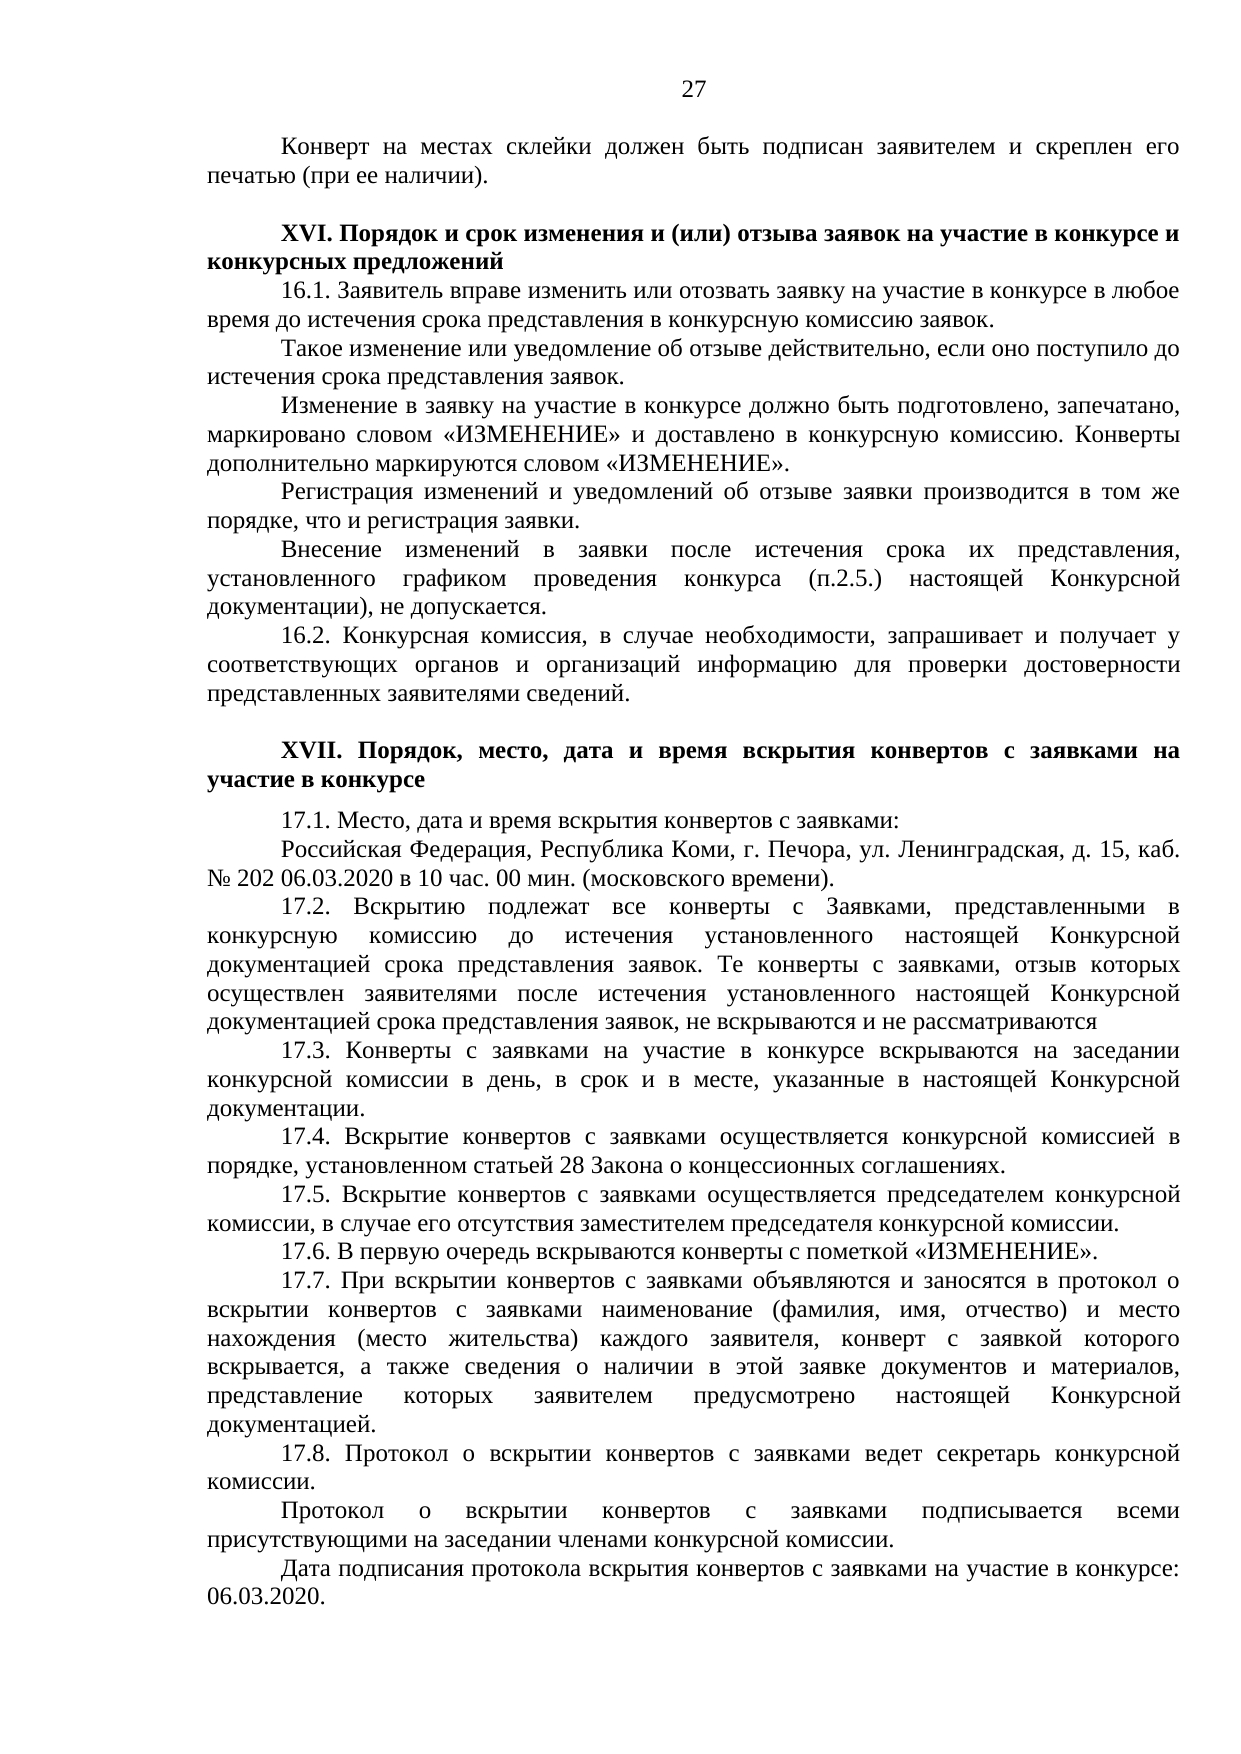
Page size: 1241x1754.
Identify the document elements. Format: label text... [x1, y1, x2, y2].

text 17.3. Конверты с заявками на участие в конкурсе вскрываются на заседании конкурсной комиссии в день, в срок и в месте, указанные в настоящей Конкурсной документации. [207, 1035, 1181, 1121]
text Изменение в заявку на участие в конкурсе должно быть подготовлено, запечатано, маркировано словом «ИЗМЕНЕНИЕ» и доставлено в конкурсную комиссию. Конверты дополнительно маркируются словом «ИЗМЕНЕНИЕ». [207, 390, 1181, 476]
text Внесение изменений в заявки после истечения срока их представления, установленного графиком проведения конкурса (п.2.5.) настоящей Конкурсной документации), не допускается. [207, 534, 1181, 620]
text XVI. Порядок и срок изменения и (или) отзыва заявок на участие в конкурсе и конкурсных предложений [207, 218, 1181, 275]
text 17.2. Вскрытию подлежат все конверты с Заявками, представленными в конкурсную комиссию до истечения установленного настоящей Конкурсной документацией срока представления заявок. Те конверты с заявками, отзыв которых осуществлен заявителями после истечения установленного настоящей Конкурсной документацией срока представления заявок, не вскрываются и не рассматриваются [207, 891, 1181, 1035]
text 17.1. Место, дата и время вскрытия конвертов с заявками: [207, 805, 1181, 834]
text 17.8. Протокол о вскрытии конвертов с заявками ведет секретарь конкурсной комиссии. [207, 1438, 1181, 1495]
text 16.1. Заявитель вправе изменить или отозвать заявку на участие в конкурсе в любое время до истечения срока представления в конкурсную комиссию заявок. [207, 275, 1181, 333]
text 17.5. Вскрытие конвертов с заявками осуществляется председателем конкурсной комиссии, в случае его отсутствия заместителем председателя конкурсной комиссии. [207, 1179, 1181, 1236]
subtitle XVII. Порядок, место, дата и время вскрытия конвертов с заявками на участие в конкурсе [207, 735, 1181, 793]
text Регистрация изменений и уведомлений об отзыве заявки производится в том же порядке, что и регистрация заявки. [207, 476, 1181, 534]
text Конверт на местах склейки должен быть подписан заявителем и скреплен его печатью (при ее наличии). [207, 131, 1181, 189]
text Такое изменение или уведомление об отзыве действительно, если оно поступило до истечения срока представления заявок. [207, 333, 1181, 390]
text Дата подписания протокола вскрытия конвертов с заявками на участие в конкурсе: 06.03.2020. [207, 1553, 1181, 1610]
text 16.2. Конкурсная комиссия, в случае необходимости, запрашивает и получает у соответствующих органов и организаций информацию для проверки достоверности представленных заявителями сведений. [207, 620, 1181, 706]
text 17.6. В первую очередь вскрываются конверты с пометкой «ИЗМЕНЕНИЕ». [207, 1236, 1181, 1265]
text Российская Федерация, Республика Коми, г. Печора, ул. Ленинградская, д. 15, каб. № 202 06.03.2020 в 10 час. 00 мин. (московского времени). [207, 834, 1181, 891]
text 17.7. При вскрытии конвертов с заявками объявляются и заносятся в протокол о вскрытии конвертов с заявками наименование (фамилия, имя, отчество) и место нахождения (место жительства) каждого заявителя, конверт с заявкой которого вскрывается, а также сведения о наличии в этой заявке документов и материалов, представление которых заявителем предусмотрено настоящей Конкурсной документацией. [207, 1265, 1181, 1438]
text Протокол о вскрытии конвертов с заявками подписывается всеми присутствующими на заседании членами конкурсной комиссии. [207, 1495, 1181, 1553]
text 17.4. Вскрытие конвертов с заявками осуществляется конкурсной комиссией в порядке, установленном статьей 28 Закона о концессионных соглашениях. [207, 1121, 1181, 1179]
